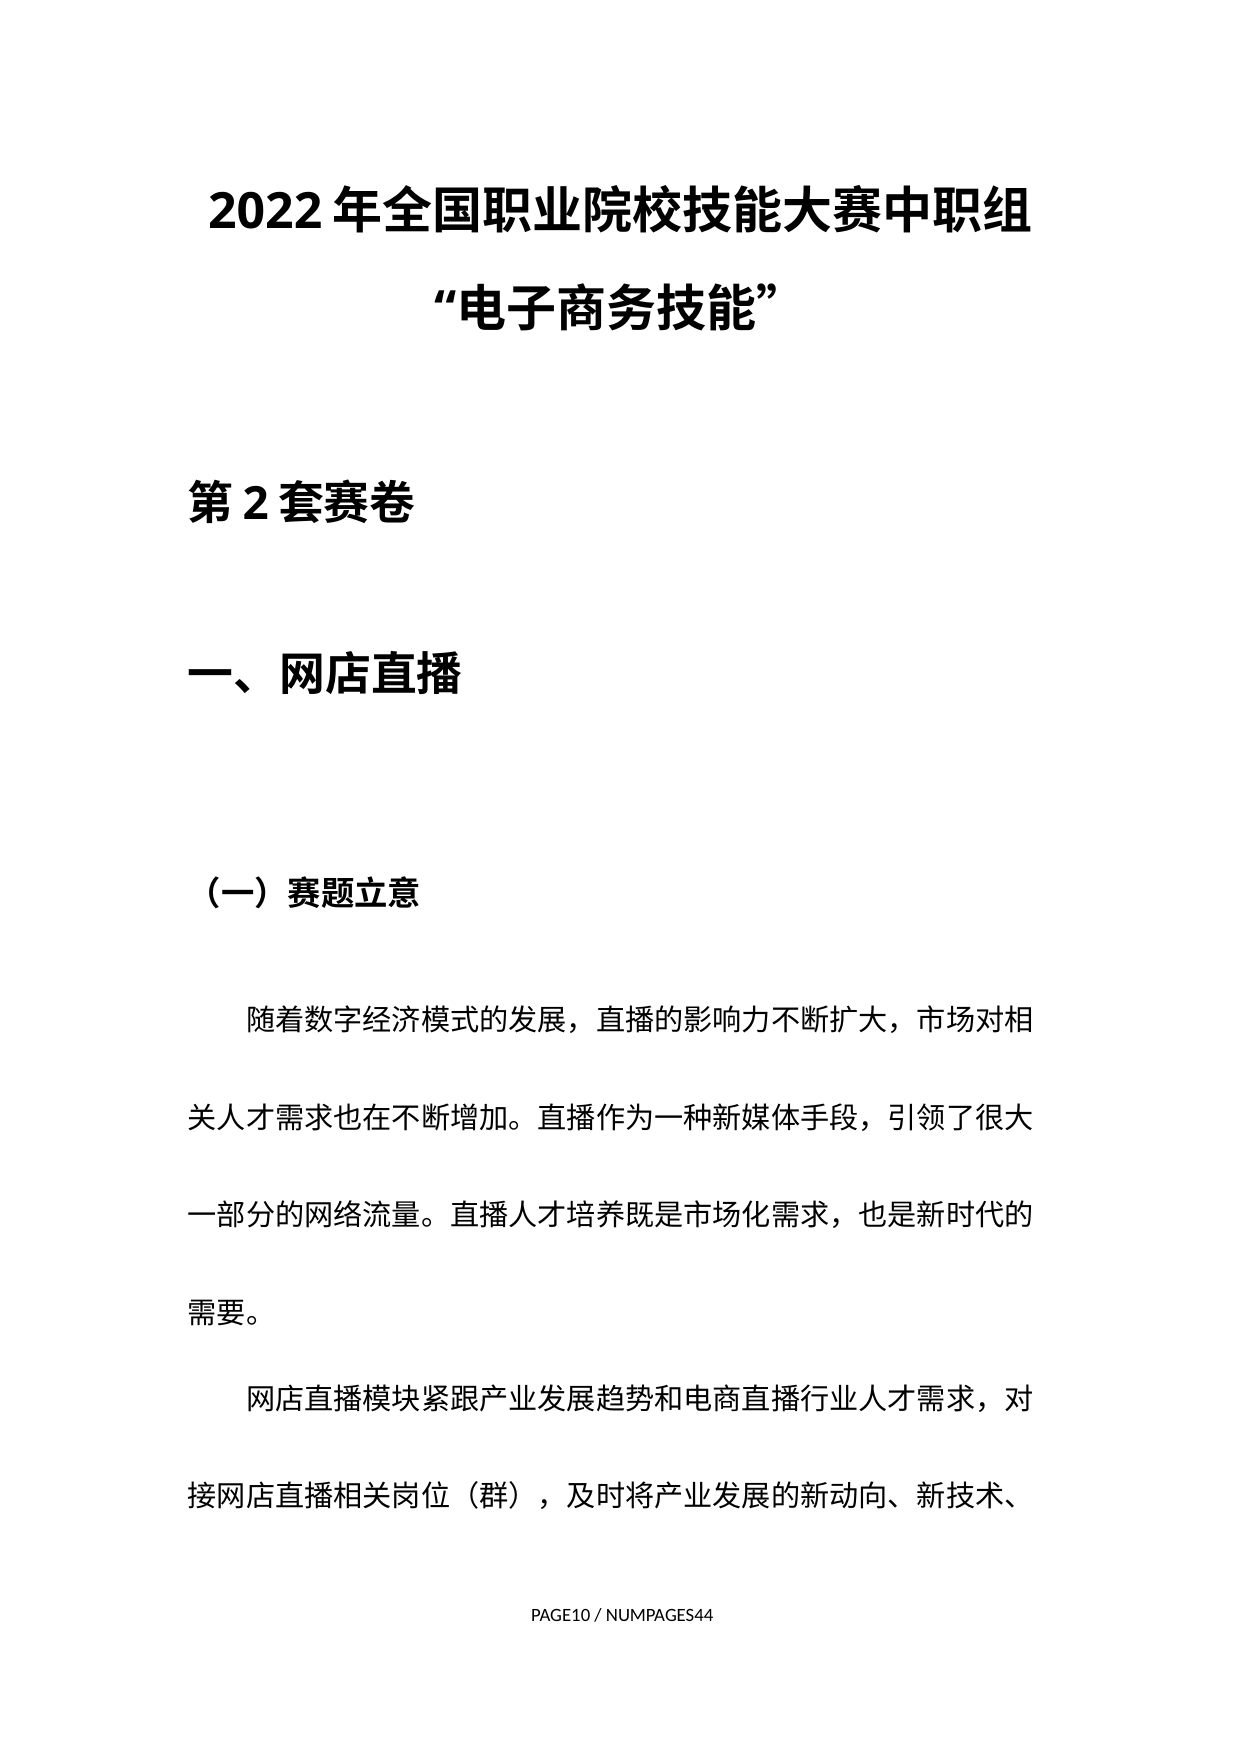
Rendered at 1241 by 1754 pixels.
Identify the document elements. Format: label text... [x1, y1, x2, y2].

text 2022年全国职业院校技能大赛中职组 [187, 158, 1053, 256]
text “电子商务技能” [187, 256, 1053, 353]
subtitle 一、网店直播 [187, 621, 1053, 719]
text 第2套赛卷 [187, 451, 1053, 548]
subtitle （一）赛题立意 [187, 859, 1053, 924]
text 随着数字经济模式的发展，直播的影响力不断扩大，市场对相关人才需求也在不断增加。直播作为一种新媒体手段，引领了很大一部分的网络流量。直播人才培养既是市场化需求，也是新时代的需要。 [187, 985, 1053, 1343]
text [187, 1364, 1053, 1527]
